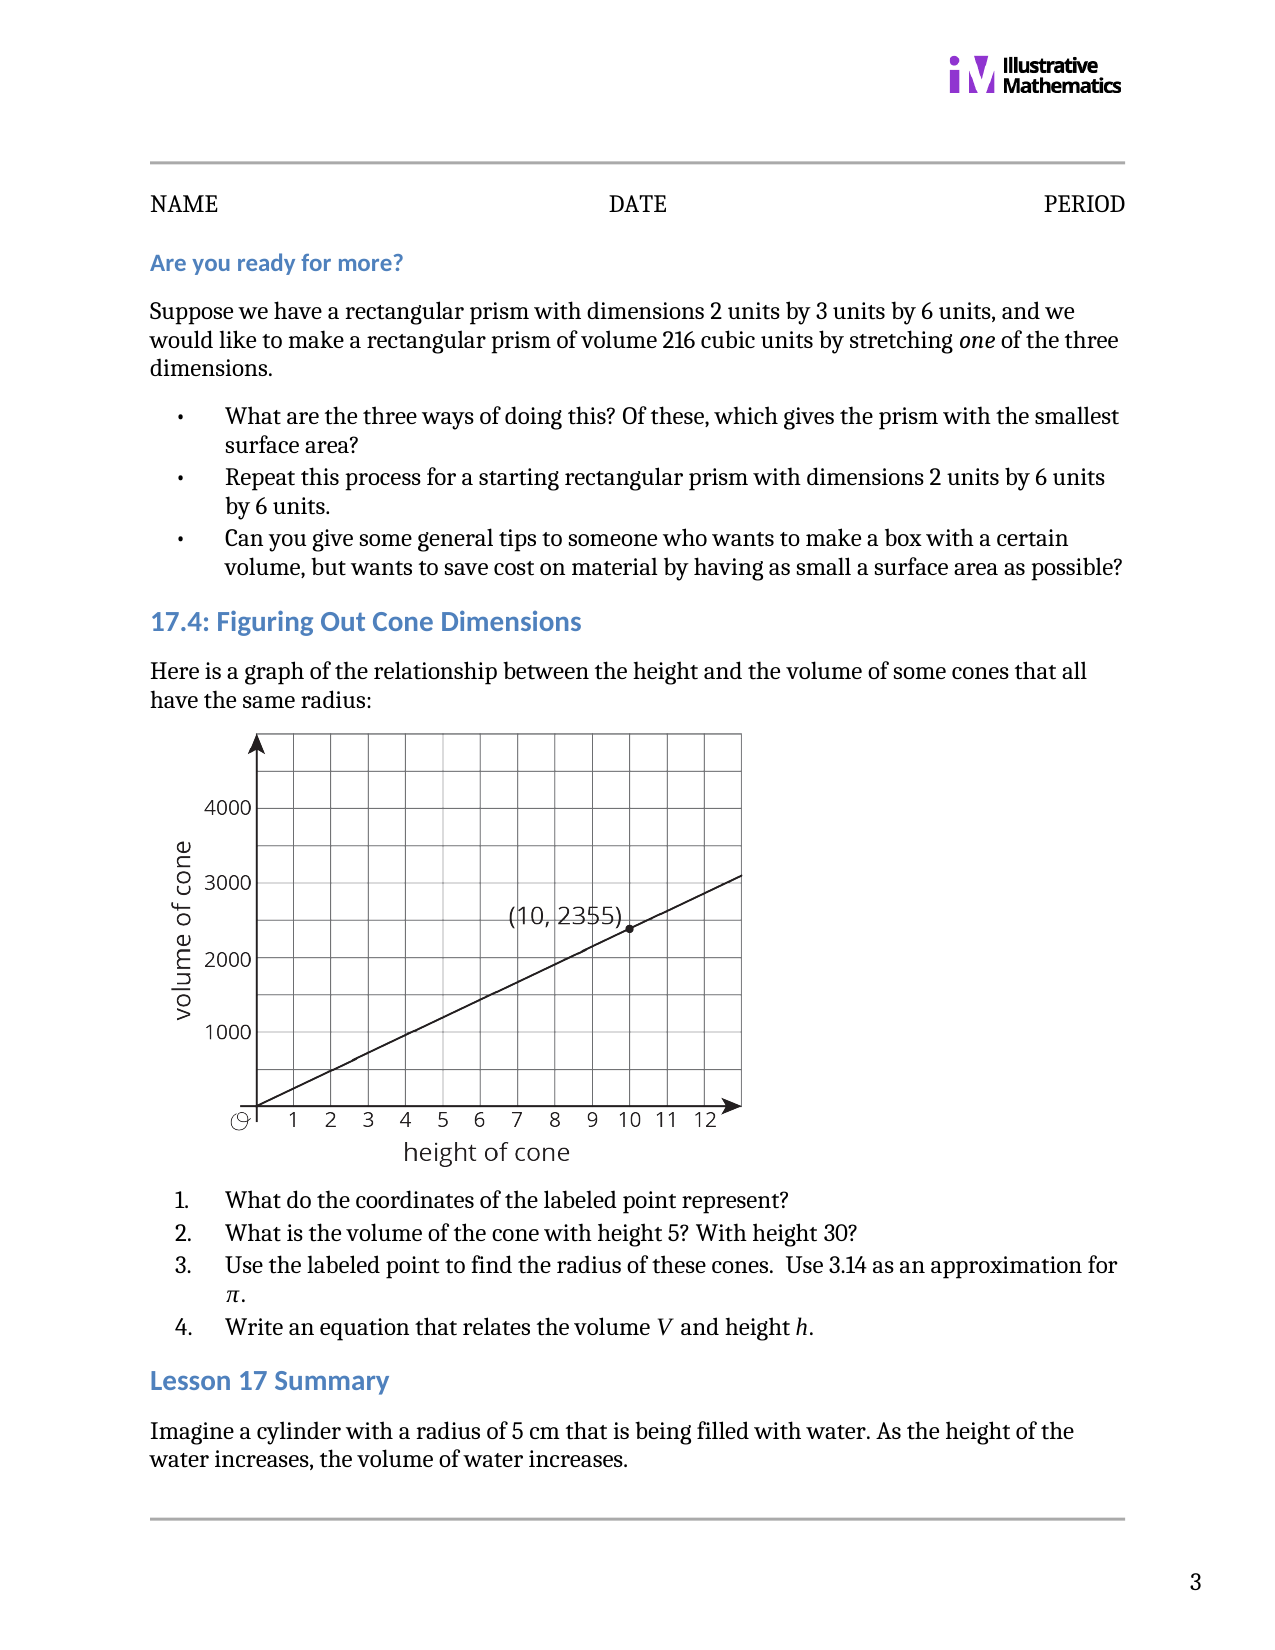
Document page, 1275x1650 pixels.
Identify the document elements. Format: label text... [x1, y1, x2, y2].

text Imagine a cylinder with a radius of 5 cm that is being filled with water. As the height of the water increases, the volume of water increases. [150, 1417, 1125, 1474]
picture [949, 55, 1121, 93]
subtitle Are you ready for more? [150, 247, 1125, 278]
subtitle 17.4: Figuring Out Cone Dimensions [150, 603, 1125, 638]
list What are the three ways of doing this? Of these, which gives the prism with the smallest surface area? [175, 402, 1125, 459]
list Use the labeled point to find the radius of these cones. Use 3.14 as an approximation for . [175, 1251, 1125, 1309]
text Suppose we have a rectangular prism with dimensions 2 units by 3 units by 6 units, and we would like to make a rectangular prism of volume 216 cubic units by stretching one of the three dimensions. [150, 297, 1125, 383]
list Write an equation that relates the volume and height . [175, 1313, 1125, 1341]
list What is the volume of the cone with height 5? With height 30? [175, 1219, 1125, 1248]
list Can you give some general tips to someone who wants to make a box with a certain volume, but wants to save cost on material by having as small a surface area as possible? [175, 524, 1125, 582]
text Here is a graph of the relationship between the height and the volume of some cones that all have the same radius: [150, 657, 1125, 714]
list What do the coordinates of the labeled point represent? [175, 1186, 1125, 1215]
picture [168, 733, 743, 1168]
list Repeat this process for a starting rectangular prism with dimensions 2 units by 6 units by 6 units. [175, 463, 1125, 521]
subtitle Lesson 17 Summary [150, 1362, 1125, 1398]
